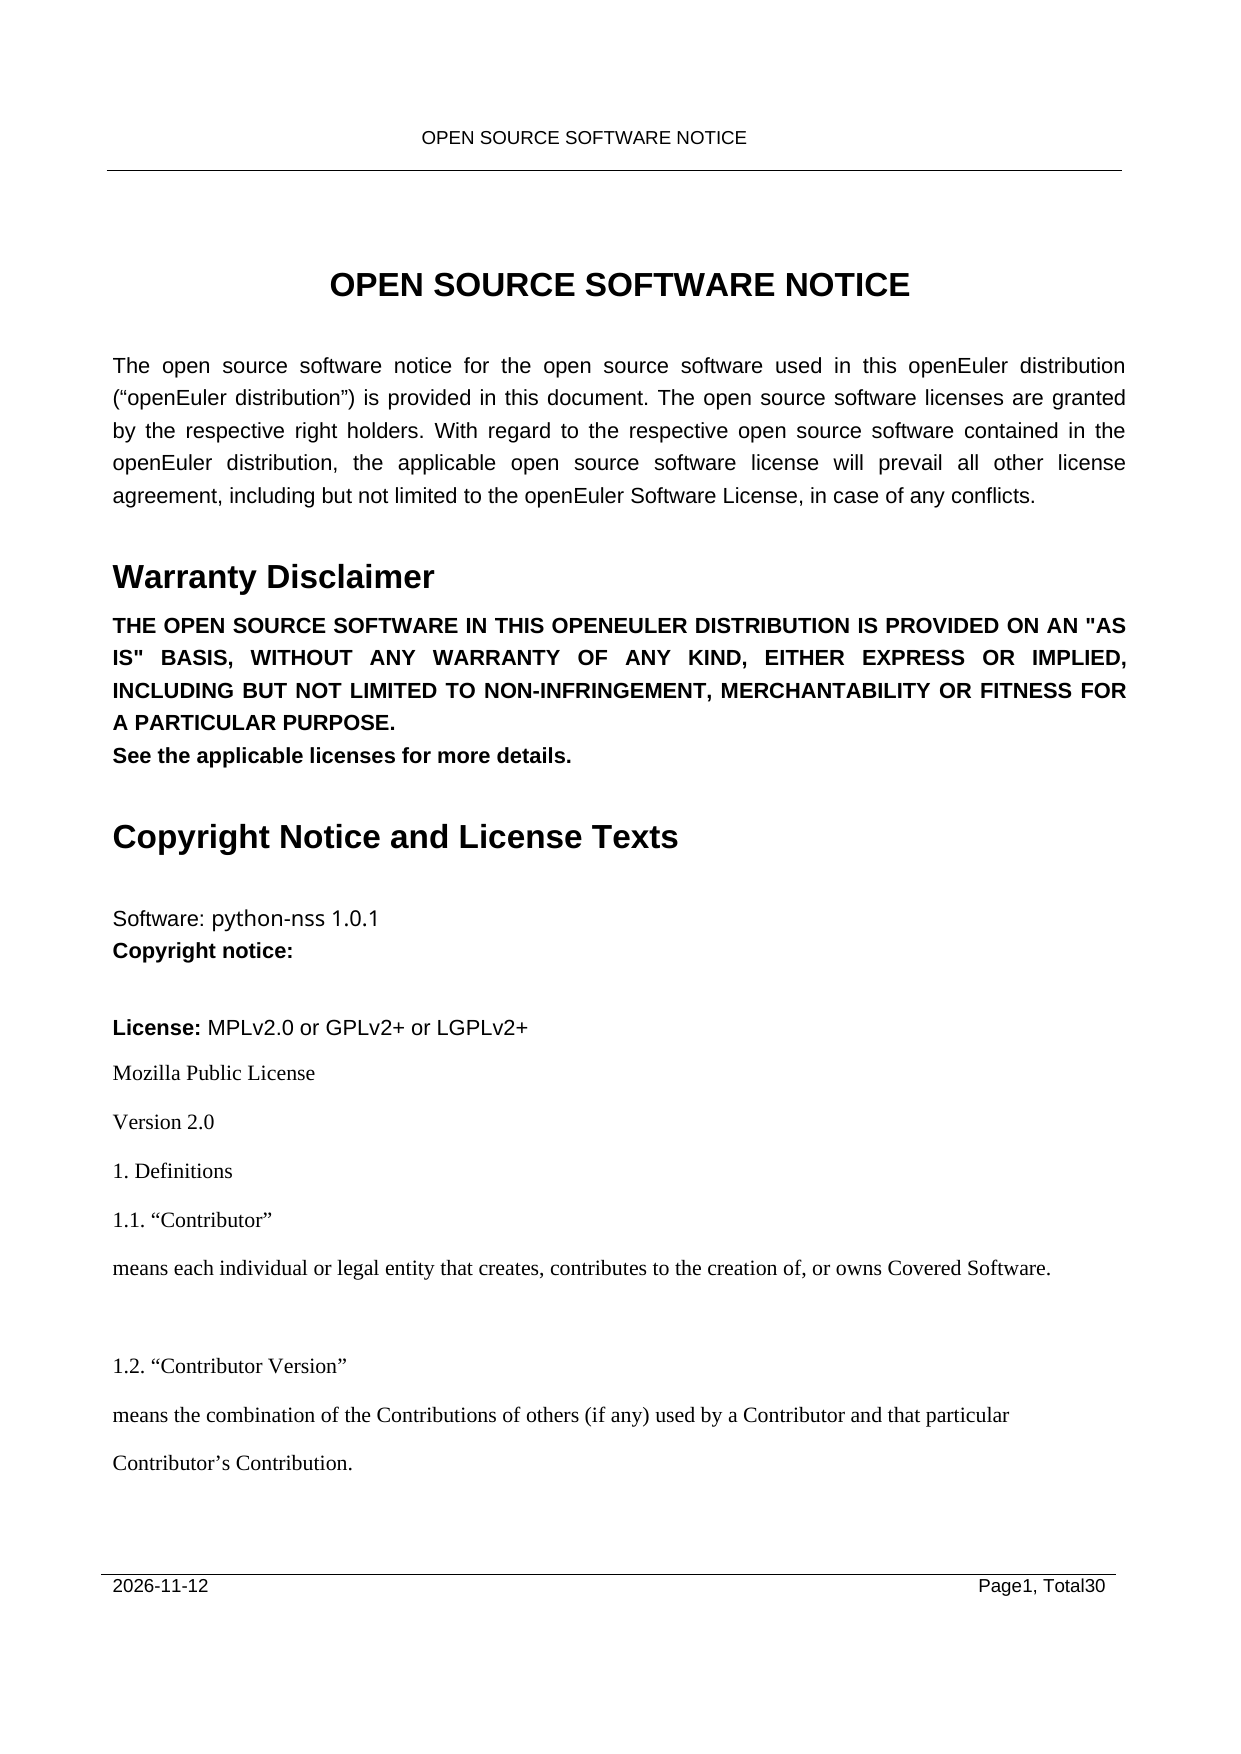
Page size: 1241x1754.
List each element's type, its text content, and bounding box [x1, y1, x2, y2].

text License: MPLv2.0 or GPLv2+ or LGPLv2+ [112, 1012, 1128, 1044]
text Copyright Notice and License Texts [112, 804, 1128, 869]
text Warranty Disclaimer [112, 544, 1128, 609]
text OPEN SOURCE SOFTWARE NOTICE [112, 251, 1128, 316]
text Software: python-nss 1.0.1 [112, 901, 1128, 934]
text THE OPEN SOURCE SOFTWARE IN THIS OPENEULER DISTRIBUTION IS PROVIDED ON AN "AS IS" BASIS, WITHOUT ANY WARRANTY OF ANY KIND, EITHER EXPRESS OR IMPLIED, INCLUDING BUT NOT LIMITED TO NON-INFRINGEMENT, MERCHANTABILITY OR FITNESS FOR A PARTICULAR PURPOSE. See the applicable licenses for more details. [112, 609, 1128, 771]
text Copyright notice: [112, 934, 1128, 966]
text The open source software notice for the open source software used in this openEuler distribution (“openEuler distribution”) is provided in this document. The open source software licenses are granted by the respective right holders. With regard to the respective open source software contained in the openEuler distribution, the applicable open source software license will prevail all other license agreement, including but not limited to the openEuler Software License, in case of any conflicts. [112, 349, 1128, 511]
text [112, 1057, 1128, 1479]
